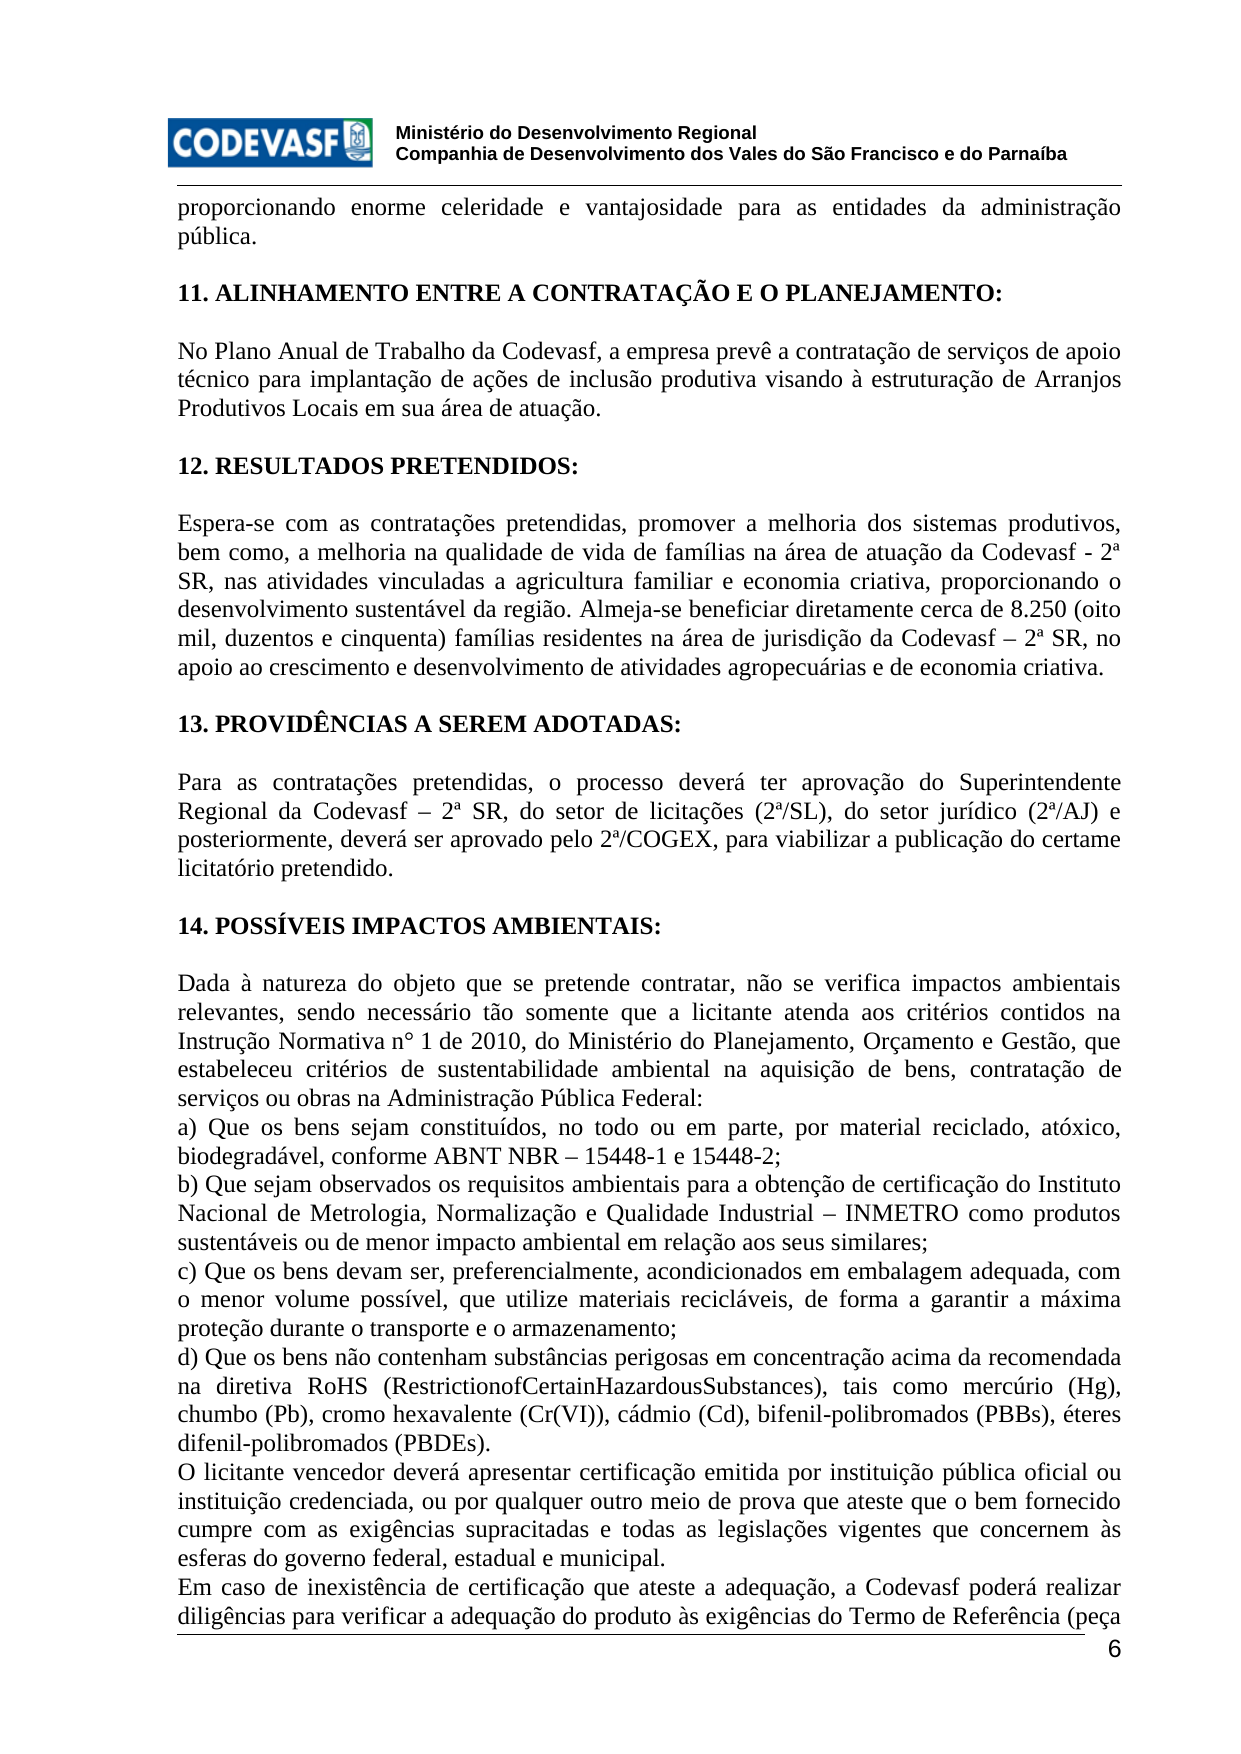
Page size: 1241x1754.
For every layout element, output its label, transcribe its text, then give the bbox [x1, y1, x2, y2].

text 13. PROVIDÊNCIAS A SEREM ADOTADAS: [177, 709, 1122, 738]
text b) Que sejam observados os requisitos ambientais para a obtenção de certificação do Instituto Nacional de Metrologia, Normalização e Qualidade Industrial – INMETRO como produtos sustentáveis ou de menor impacto ambiental em relação aos seus similares; [177, 1169, 1122, 1256]
text Dada à natureza do objeto que se pretende contratar, não se verifica impactos ambientais relevantes, sendo necessário tão somente que a licitante atenda aos critérios contidos na Instrução Normativa n° 1 de 2010, do Ministério do Planejamento, Orçamento e Gestão, que estabeleceu critérios de sustentabilidade ambiental na aquisição de bens, contratação de serviços ou obras na Administração Pública Federal: [177, 968, 1122, 1112]
text d) Que os bens não contenham substâncias perigosas em concentração acima da recomendada na diretiva RoHS (RestrictionofCertainHazardousSubstances), tais como mercúrio (Hg), chumbo (Pb), cromo hexavalente (Cr(VI)), cádmio (Cd), bifenil-polibromados (PBBs), éteres difenil-polibromados (PBDEs). [177, 1342, 1122, 1457]
text c) Que os bens devam ser, preferencialmente, acondicionados em embalagem adequada, com o menor volume possível, que utilize materiais recicláveis, de forma a garantir a máxima proteção durante o transporte e o armazenamento; [177, 1256, 1122, 1342]
text 14. POSSÍVEIS IMPACTOS AMBIENTAIS: [177, 911, 1122, 939]
text 12. RESULTADOS PRETENDIDOS: [177, 451, 1122, 479]
text O licitante vencedor deverá apresentar certificação emitida por instituição pública oficial ou instituição credenciada, ou por qualquer outro meio de prova que ateste que o bem fornecido cumpre com as exigências supracitadas e todas as legislações vigentes que concernem às esferas do governo federal, estadual e municipal. [177, 1457, 1122, 1572]
text a) Que os bens sejam constituídos, no todo ou em parte, por material reciclado, atóxico, biodegradável, conforme ABNT NBR – 15448-1 e 15448-2; [177, 1112, 1122, 1169]
text Espera-se com as contratações pretendidas, promover a melhoria dos sistemas produtivos, bem como, a melhoria na qualidade de vida de famílias na área de atuação da Codevasf - 2ª SR, nas atividades vinculadas a agricultura familiar e economia criativa, proporcionando o desenvolvimento sustentável da região. Almeja-se beneficiar diretamente cerca de 8.250 (oito mil, duzentos e cinquenta) famílias residentes na área de jurisdição da Codevasf – 2ª SR, no apoio ao crescimento e desenvolvimento de atividades agropecuárias e de economia criativa. [177, 508, 1122, 681]
text 11. ALINHAMENTO ENTRE A CONTRATAÇÃO E O PLANEJAMENTO: [177, 278, 1122, 307]
picture [167, 118, 373, 169]
text No Plano Anual de Trabalho da Codevasf, a empresa prevê a contratação de serviços de apoio técnico para implantação de ações de inclusão produtiva visando à estruturação de Arranjos Produtivos Locais em sua área de atuação. [177, 336, 1122, 422]
text Para as contratações pretendidas, o processo deverá ter aprovação do Superintendente Regional da Codevasf – 2ª SR, do setor de licitações (2ª/SL), do setor jurídico (2ª/AJ) e posteriormente, deverá ser aprovado pelo 2ª/COGEX, para viabilizar a publicação do certame licitatório pretendido. [177, 767, 1122, 882]
